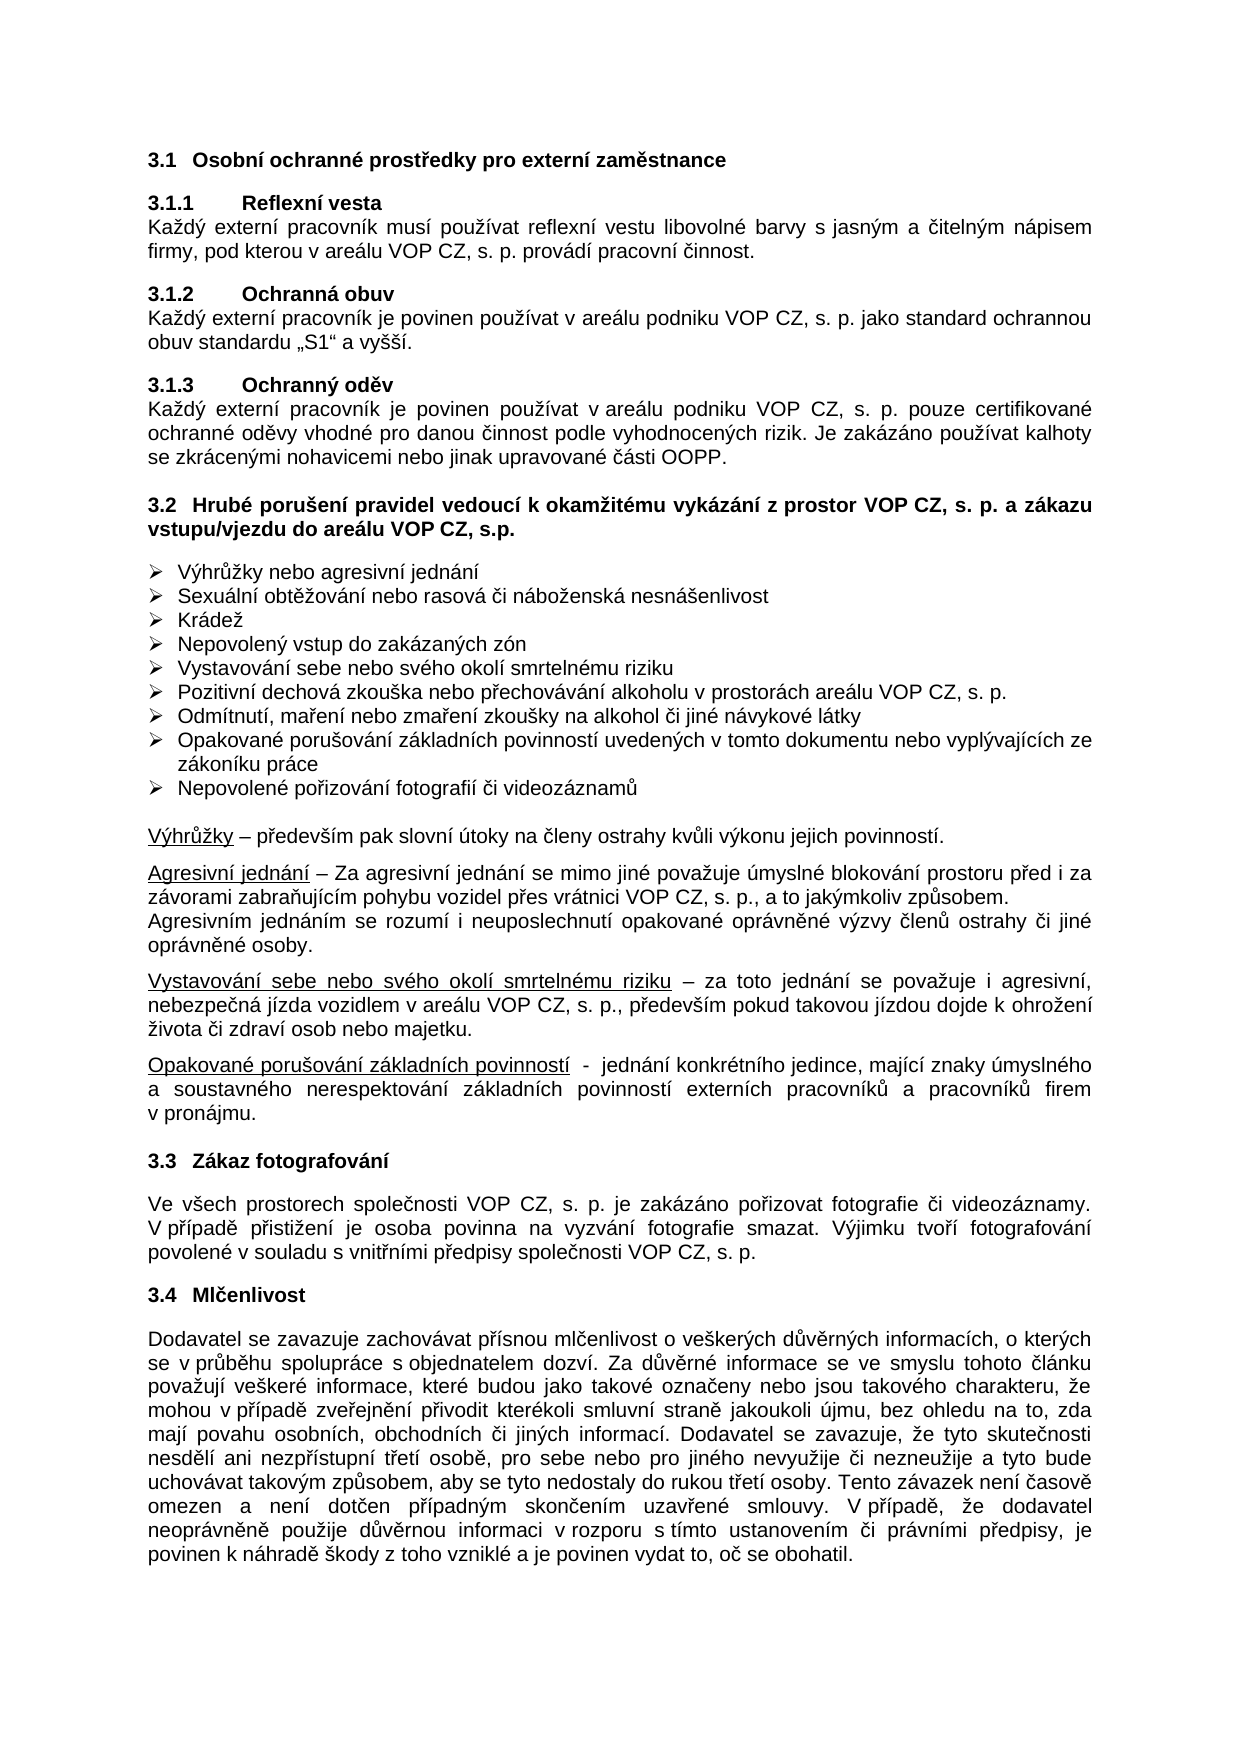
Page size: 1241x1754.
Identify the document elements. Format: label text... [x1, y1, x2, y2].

text Odmítnutí, maření nebo zmaření zkoušky na alkohol či jiné návykové látky [148, 704, 1093, 728]
text Každý externí pracovník musí používat reflexní vestu libovolné barvy s jasným a čitelným nápisem firmy, pod kterou v areálu VOP CZ, s. p. provádí pracovní činnost. [148, 215, 1093, 263]
text Vystavování sebe nebo svého okolí smrtelnému riziku – za toto jednání se považuje i agresivní, nebezpečná jízda vozidlem v areálu VOP CZ, s. p., především pokud takovou jízdou dojde k ohrožení života či zdraví osob nebo majetku. [148, 969, 1093, 1041]
subtitle Zákaz fotografování [148, 1149, 1093, 1173]
text Výhrůžky – především pak slovní útoky na členy ostrahy kvůli výkonu jejich povinností. [148, 824, 1093, 848]
text Každý externí pracovník je povinen používat v areálu podniku VOP CZ, s. p. jako standard ochrannou obuv standardu „S1“ a vyšší. [148, 306, 1093, 354]
text Nepovolené pořizování fotografií či videozáznamů [148, 776, 1093, 800]
text Agresivním jednáním se rozumí i neuposlechnutí opakované oprávněné výzvy členů ostrahy či jiné oprávněné osoby. [148, 908, 1093, 956]
subtitle Ochranný oděv [148, 373, 1093, 397]
text Dodavatel se zavazuje zachovávat přísnou mlčenlivost o veškerých důvěrných informacích, o kterých se v průběhu spolupráce s objednatelem dozví. Za důvěrné informace se ve smyslu tohoto článku považují veškeré informace, které budou jako takové označeny nebo jsou takového charakteru, že mohou v případě zveřejnění přivodit kterékoli smluvní straně jakoukoli újmu, bez ohledu na to, zda mají povahu osobních, obchodních či jiných informací. Dodavatel se zavazuje, že tyto skutečnosti nesdělí ani nezpřístupní třetí osobě, pro sebe nebo pro jiného nevyužije či nezneužije a tyto bude uchovávat takovým způsobem, aby se tyto nedostaly do rukou třetí osoby. Tento závazek není časově omezen a není dotčen případným skončením uzavřené smlouvy. V případě, že dodavatel neoprávněně použije důvěrnou informaci v rozporu s tímto ustanovením či právními předpisy, je povinen k náhradě škody z toho vzniklé a je povinen vydat to, oč se obohatil. [148, 1326, 1093, 1566]
text Krádež [148, 608, 1093, 632]
text Pozitivní dechová zkouška nebo přechovávání alkoholu v prostorách areálu VOP CZ, s. p. [148, 680, 1093, 704]
subtitle Mlčenlivost [148, 1283, 1093, 1307]
text Ve všech prostorech společnosti VOP CZ, s. p. je zakázáno pořizovat fotografie či videozáznamy. V případě přistižení je osoba povinna na vyzvání fotografie smazat. Výjimku tvoří fotografování povolené v souladu s vnitřními předpisy společnosti VOP CZ, s. p. [148, 1192, 1093, 1264]
text Opakované porušování základních povinností uvedených v tomto dokumentu nebo vyplývajících ze zákoníku práce [148, 728, 1093, 776]
text Nepovolený vstup do zakázaných zón [148, 632, 1093, 656]
subtitle Hrubé porušení pravidel vedoucí k okamžitému vykázání z prostor VOP CZ, s. p. a zákazu vstupu/vjezdu do areálu VOP CZ, s.p. [148, 493, 1093, 541]
text Agresivní jednání – Za agresivní jednání se mimo jiné považuje úmyslné blokování prostoru před i za závorami zabraňujícím pohybu vozidel přes vrátnici VOP CZ, s. p., a to jakýmkoliv způsobem. [148, 861, 1093, 908]
text Opakované porušování základních povinností - jednání konkrétního jedince, mající znaky úmyslného a soustavného nerespektování základních povinností externích pracovníků a pracovníků firem v pronájmu. [148, 1053, 1093, 1125]
text Vystavování sebe nebo svého okolí smrtelnému riziku [148, 656, 1093, 680]
text Každý externí pracovník je povinen používat v areálu podniku VOP CZ, s. p. pouze certifikované ochranné oděvy vhodné pro danou činnost podle vyhodnocených rizik. Je zakázáno používat kalhoty se zkrácenými nohavicemi nebo jinak upravované části OOPP. [148, 397, 1093, 469]
subtitle Reflexní vesta [148, 191, 1093, 215]
text Výhrůžky nebo agresivní jednání [148, 560, 1093, 584]
text Sexuální obtěžování nebo rasová či náboženská nesnášenlivost [148, 584, 1093, 608]
subtitle Osobní ochranné prostředky pro externí zaměstnance [148, 148, 1093, 172]
subtitle Ochranná obuv [148, 282, 1093, 306]
